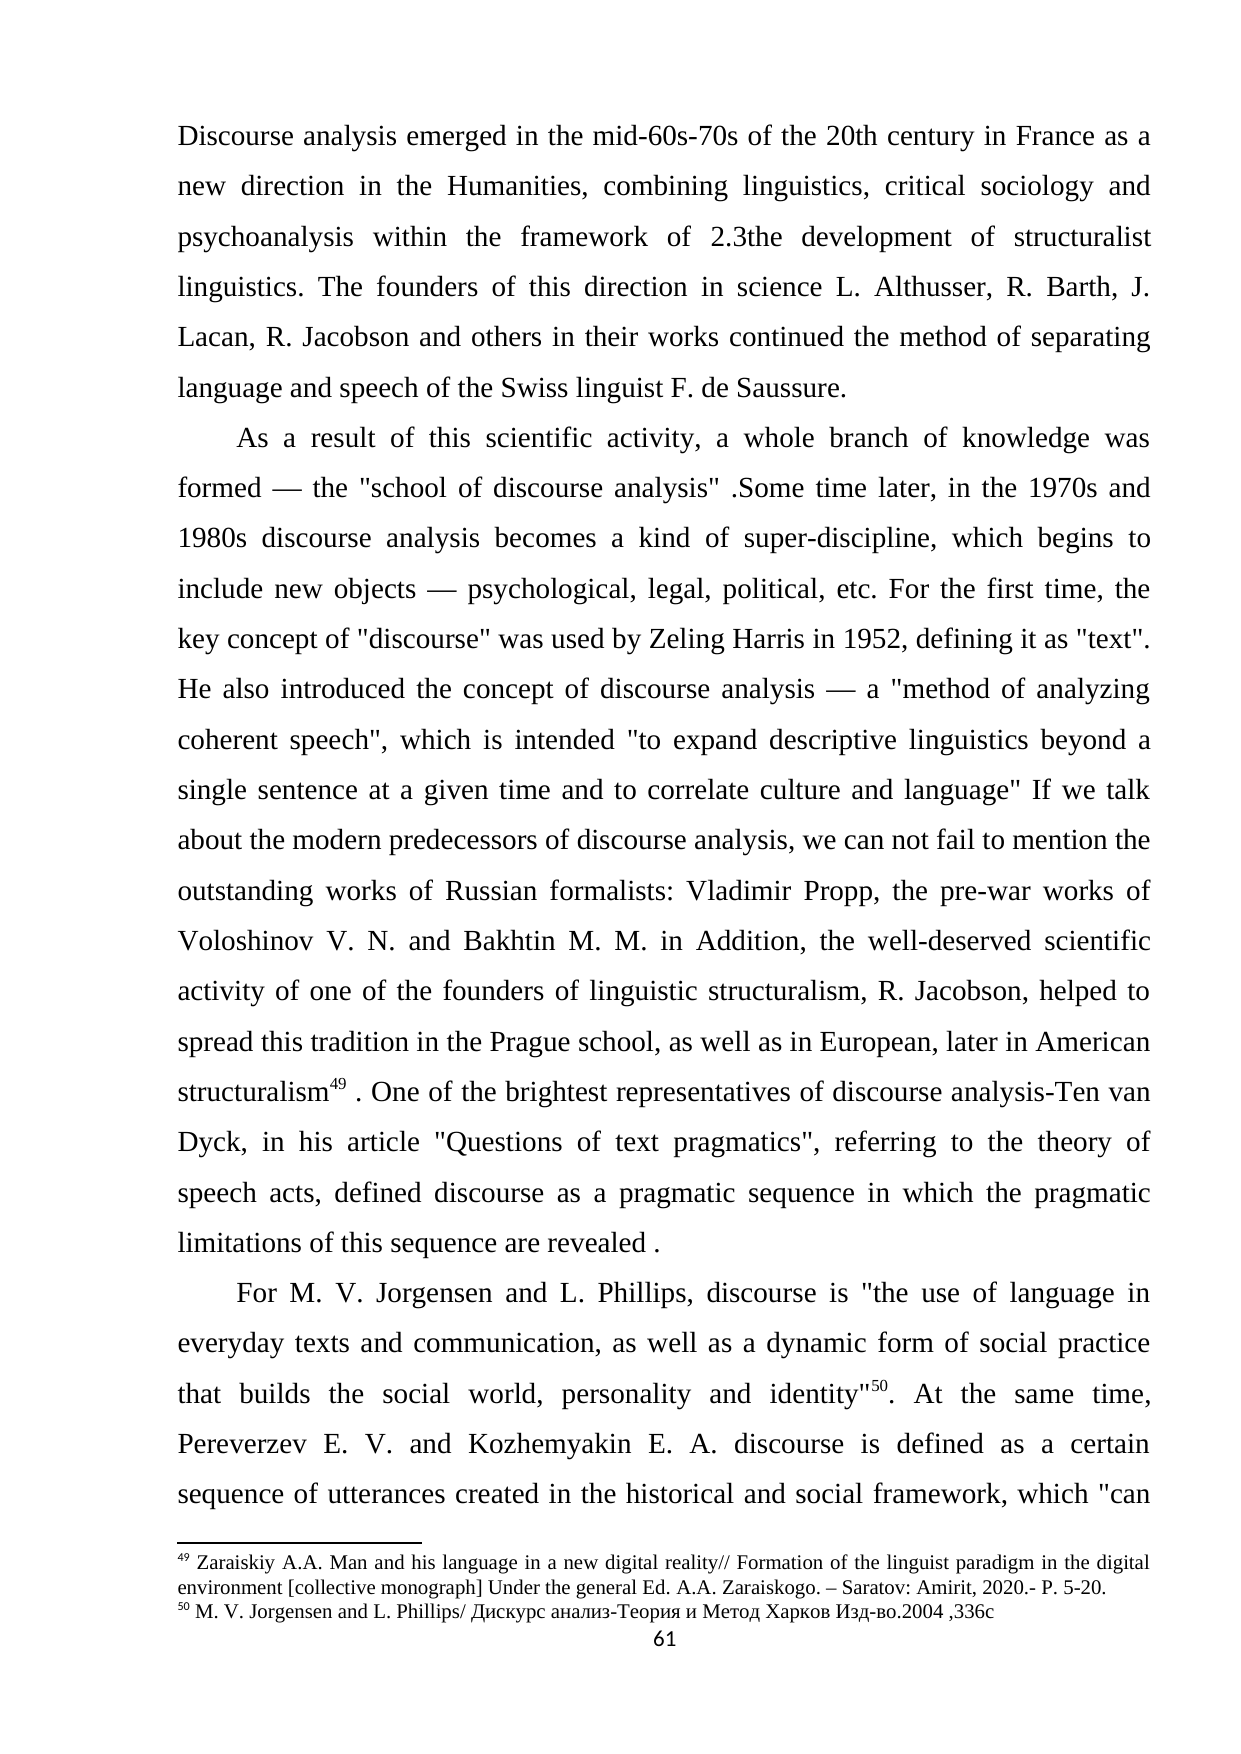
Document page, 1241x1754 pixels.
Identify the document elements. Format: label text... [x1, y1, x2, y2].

text As a result of this scientific activity, a whole branch of knowledge was formed — the "school of discourse analysis" .Some time later, in the 1970s and 1980s discourse analysis becomes a kind of super-discipline, which begins to include new objects — psychological, legal, political, etc. For the first time, the key concept of "discourse" was used by Zeling Harris in 1952, defining it as "text". He also introduced the concept of discourse analysis — a "method of analyzing coherent speech", which is intended "to expand descriptive linguistics beyond a single sentence at a given time and to correlate culture and language" If we talk about the modern predecessors of discourse analysis, we can not fail to mention the outstanding works of Russian formalists: Vladimir Propp, the pre-war works of Voloshinov V. N. and Bakhtin M. M. in Addition, the well-deserved scientific activity of one of the founders of linguistic structuralism, R. Jacobson, helped to spread this tradition in the Prague school, as well as in European, later in American structuralism . One of the brightest representatives of discourse analysis-Ten van Dyck, in his article "Questions of text pragmatics", referring to the theory of speech acts, defined discourse as a pragmatic sequence in which the pragmatic limitations of this sequence are revealed . [177, 420, 1152, 1258]
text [177, 118, 1152, 403]
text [177, 1275, 1152, 1510]
